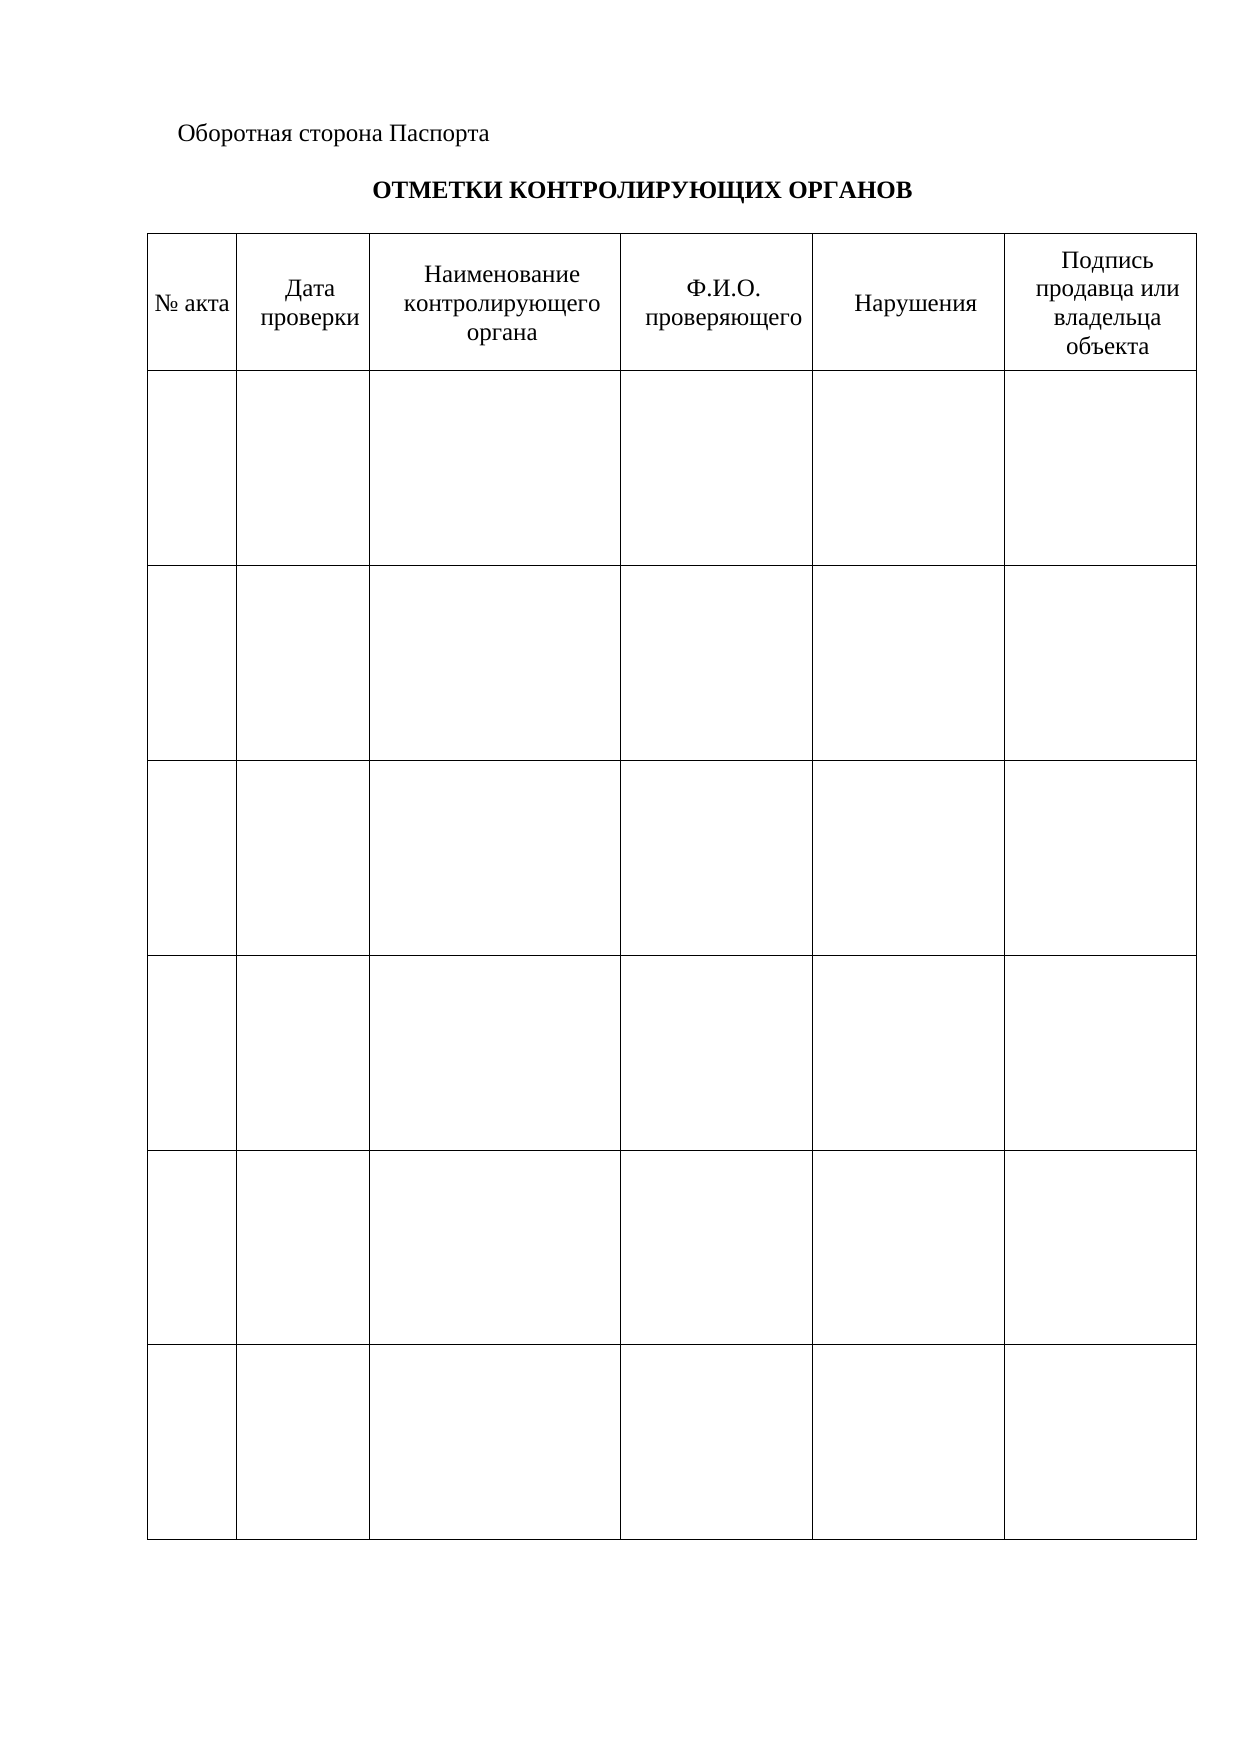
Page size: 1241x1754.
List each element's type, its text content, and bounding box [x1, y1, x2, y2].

table_cell [148, 566, 236, 760]
text Оборотная сторона Паспорта [177, 118, 1181, 147]
table_cell [237, 956, 369, 1149]
table_cell [1005, 566, 1196, 760]
table_cell [237, 371, 369, 565]
table_header Наименование контролирующего органа [370, 234, 620, 370]
table_cell [1005, 761, 1196, 955]
table_cell [370, 956, 620, 1149]
table_cell [1005, 1151, 1196, 1344]
table_cell [237, 566, 369, 760]
title ОТМЕТКИ КОНТРОЛИРУЮЩИХ ОРГАНОВ [103, 176, 1181, 204]
table_header Дата проверки [237, 234, 369, 370]
table_cell [813, 371, 1004, 565]
table_cell [621, 1345, 812, 1539]
table_cell [370, 1345, 620, 1539]
table_cell [148, 1151, 236, 1344]
table_header Нарушения [813, 234, 1004, 370]
table_header Подпись продавца или владельца объекта [1005, 234, 1196, 370]
table_cell [621, 566, 812, 760]
table_cell [1005, 1345, 1196, 1539]
table_header Ф.И.О. проверяющего [621, 234, 812, 370]
table_cell [1005, 956, 1196, 1149]
table_cell [621, 956, 812, 1149]
table_cell [813, 1151, 1004, 1344]
table_cell [813, 1345, 1004, 1539]
table_cell [370, 371, 620, 565]
table_cell [237, 761, 369, 955]
table_cell [621, 371, 812, 565]
table_cell [148, 1345, 236, 1539]
table_cell [621, 1151, 812, 1344]
table_cell [813, 566, 1004, 760]
table_header № акта [148, 234, 236, 370]
table_cell [370, 566, 620, 760]
table_cell [1005, 371, 1196, 565]
table_cell [813, 761, 1004, 955]
table_cell [148, 956, 236, 1149]
table_cell [813, 956, 1004, 1149]
table_cell [148, 761, 236, 955]
table_cell [370, 761, 620, 955]
table_cell [148, 371, 236, 565]
table_cell [621, 761, 812, 955]
table_cell [370, 1151, 620, 1344]
table_cell [237, 1345, 369, 1539]
table_cell [237, 1151, 369, 1344]
